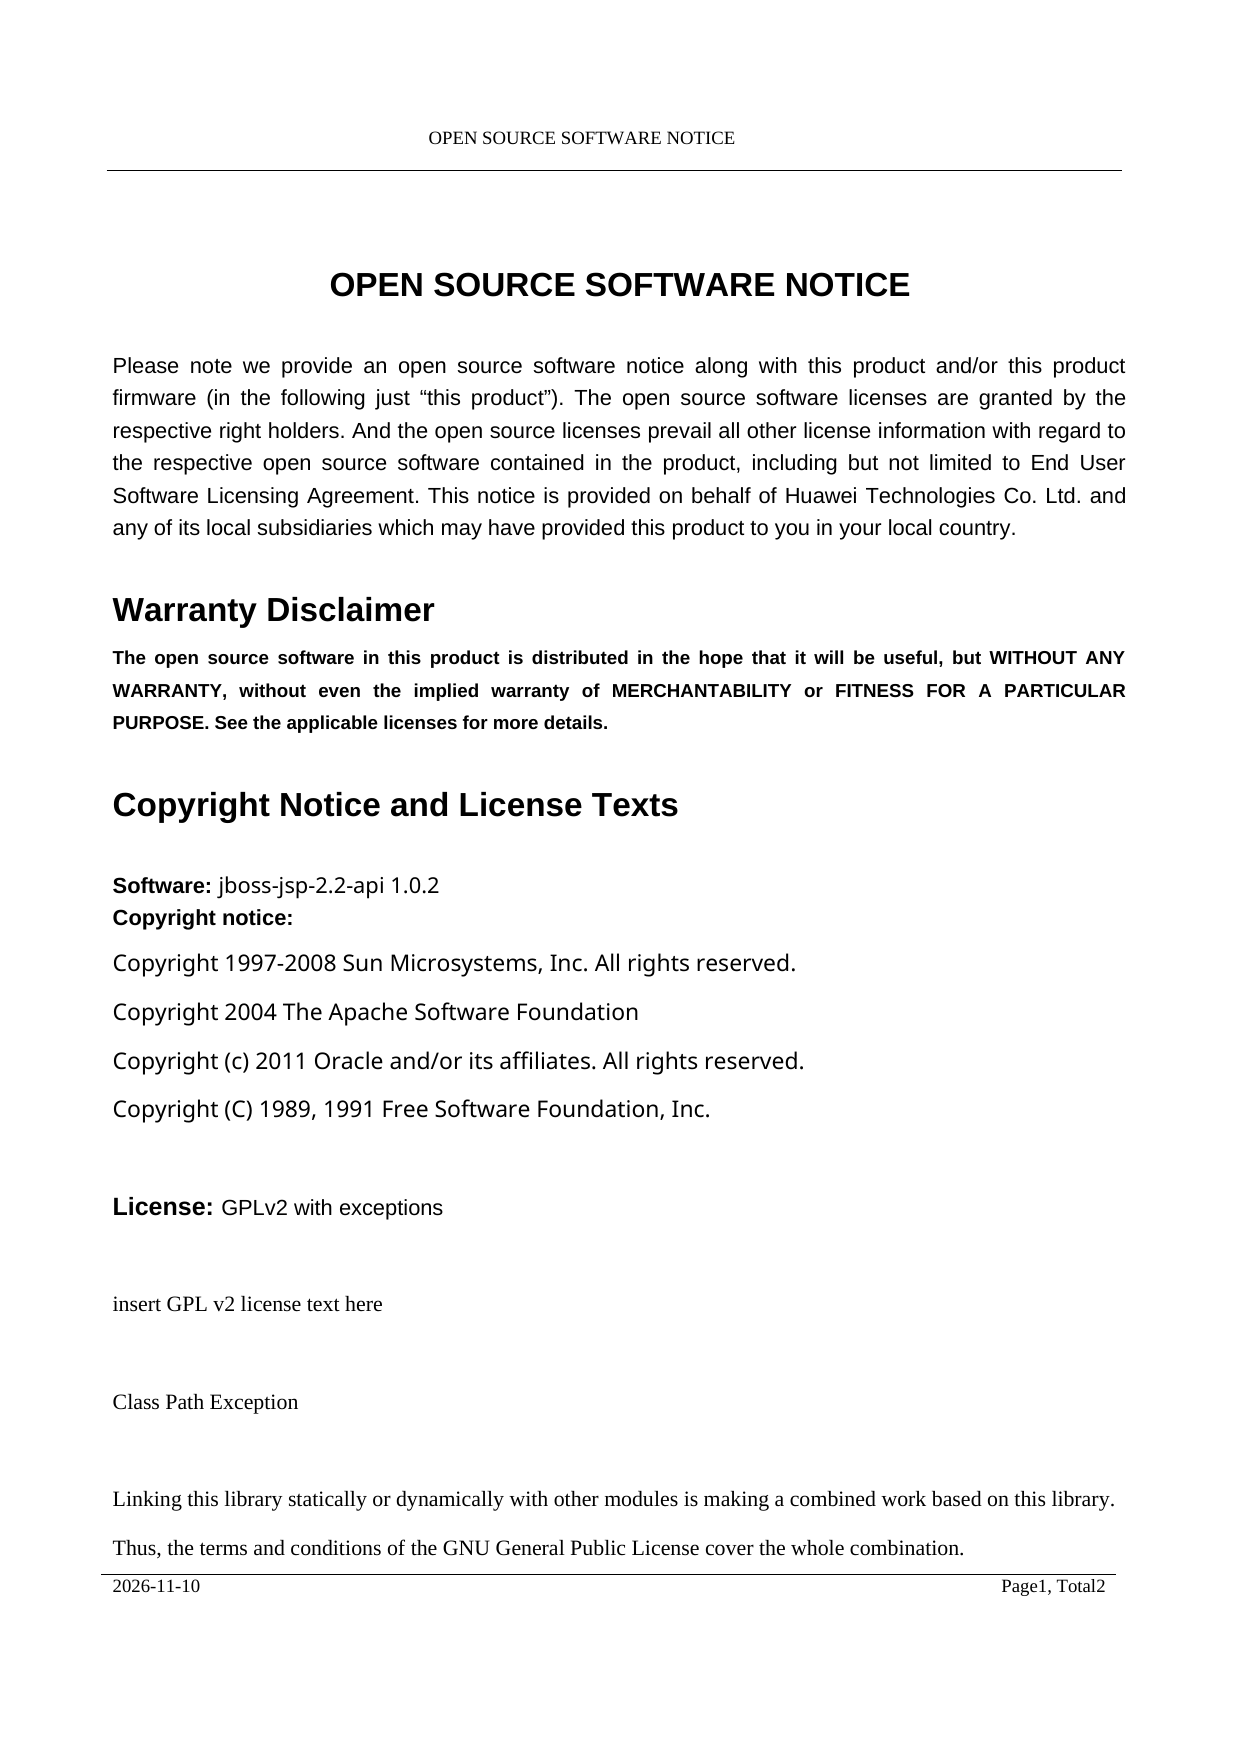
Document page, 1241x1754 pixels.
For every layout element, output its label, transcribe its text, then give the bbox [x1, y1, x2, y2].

text Warranty Disclaimer [112, 576, 1128, 641]
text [112, 1190, 1128, 1564]
text Software: jboss-jsp-2.2-api 1.0.2 [112, 869, 1128, 901]
text Copyright Notice and License Texts [112, 771, 1128, 836]
text Please note we provide an open source software notice along with this product and/or this product firmware (in the following just “this product”). The open source software licenses are granted by the respective right holders. And the open source licenses prevail all other license information with regard to the respective open source software contained in the product, including but not limited to End User Software Licensing Agreement. This notice is provided on behalf of Huawei Technologies Co. Ltd. and any of its local subsidiaries which may have provided this product to you in your local country. [112, 349, 1128, 544]
text Copyright notice: [112, 901, 1128, 934]
text OPEN SOURCE SOFTWARE NOTICE [112, 251, 1128, 316]
text The open source software in this product is distributed in the hope that it will be useful, but WITHOUT ANY WARRANTY, without even the implied warranty of MERCHANTABILITY or FITNESS FOR A PARTICULAR PURPOSE. See the applicable licenses for more details. [112, 641, 1128, 739]
text Copyright 1997-2008 Sun Microsystems, Inc. All rights reserved. Copyright 2004 The Apache Software Foundation Copyright (c) 2011 Oracle and/or its affiliates. All rights reserved. Copyright (C) 1989, 1991 Free Software Foundation, Inc. [112, 947, 1128, 1174]
